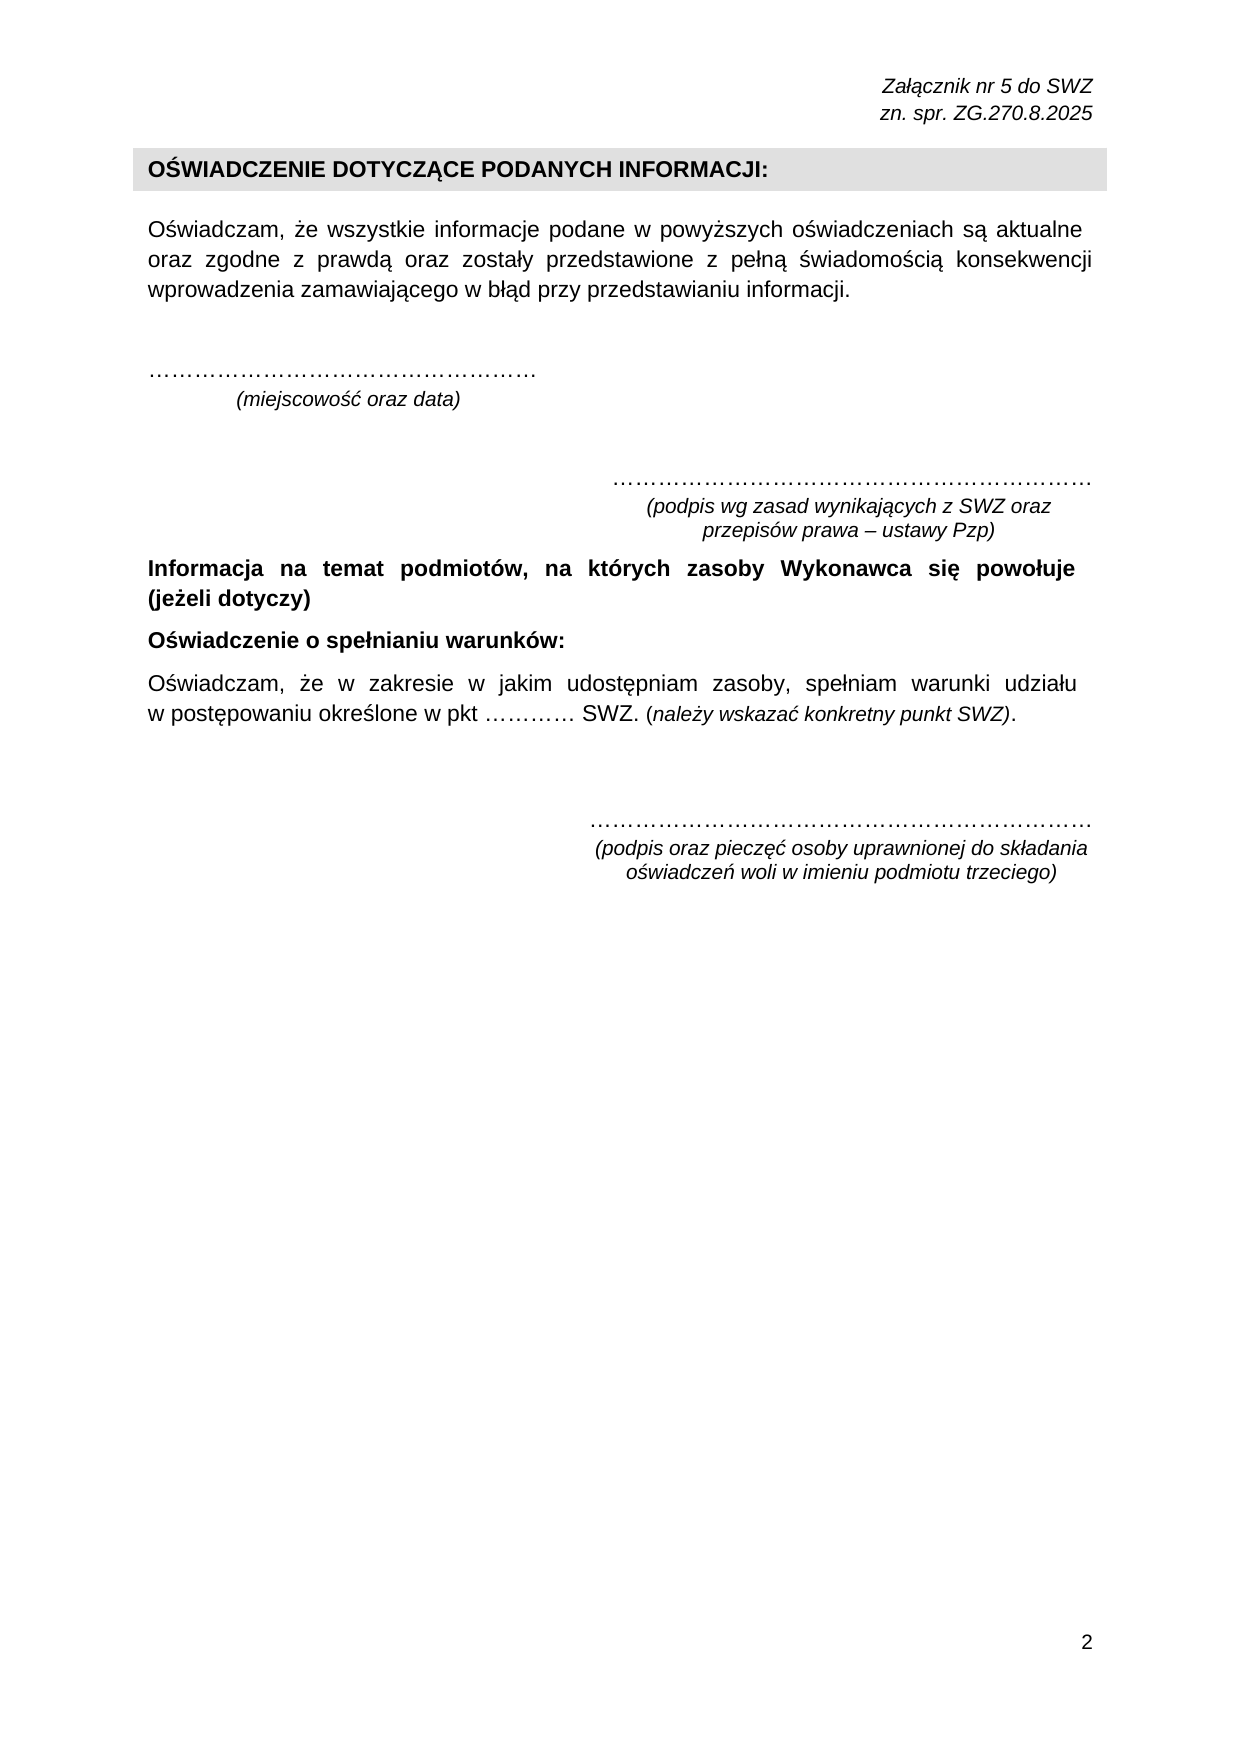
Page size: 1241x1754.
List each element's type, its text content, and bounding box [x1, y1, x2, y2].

text OŚWIADCZENIE DOTYCZĄCE PODANYCH INFORMACJI: [139, 154, 1101, 184]
list ………………………………………………………… [223, 806, 1093, 832]
text …………………………………………… [148, 356, 1093, 383]
text Oświadczam, że wszystkie informacje podane w powyższych oświadczeniach są aktualne oraz zgodne z prawdą oraz zostały przedstawione z pełną świadomością konsekwencji wprowadzenia zamawiającego w błąd przy przedstawianiu informacji. [148, 216, 1093, 302]
text Informacja na temat podmiotów, na których zasoby Wykonawca się powołuje (jeżeli dotyczy) [148, 554, 1093, 611]
list (podpis oraz pieczęć osoby uprawnionej do składania oświadczeń woli w imieniu podmiotu trzeciego) [222, 836, 1093, 884]
text Oświadczam, że w zakresie w jakim udostępniam zasoby, spełniam warunki udziału w postępowaniu określone w pkt ………… SWZ. (należy wskazać konkretny punkt SWZ). [148, 670, 1093, 727]
text (podpis wg zasad wynikających z SWZ oraz przepisów prawa – ustawy Pzp) [148, 494, 1093, 542]
text ……………………………………………………… [148, 464, 1093, 490]
text Oświadczenie o spełnianiu warunków: [148, 627, 1093, 654]
text (miejscowość oraz data) [236, 386, 1093, 410]
